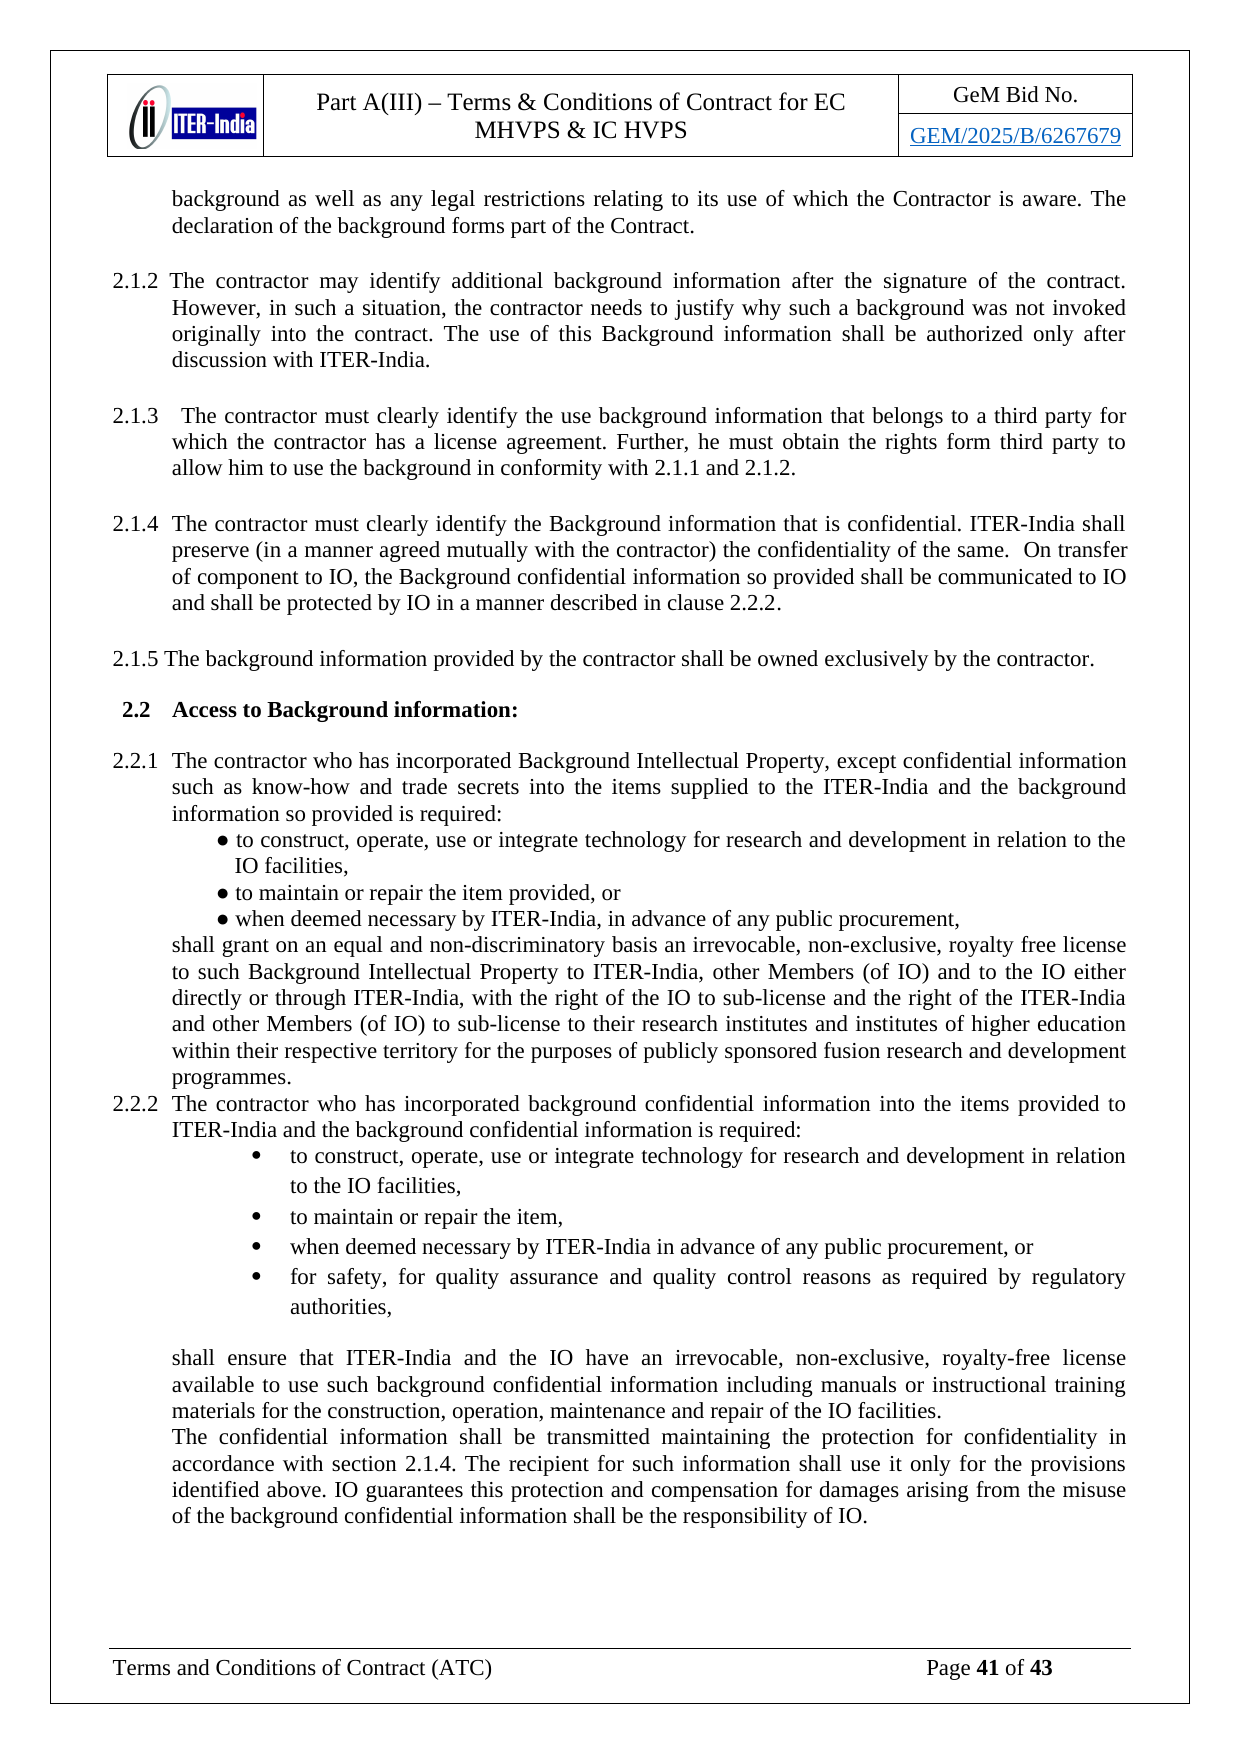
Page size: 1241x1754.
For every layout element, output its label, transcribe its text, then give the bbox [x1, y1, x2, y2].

list Access to Background information: [122, 696, 1128, 722]
list to construct, operate, use or integrate technology for research and development in relation to the IO facilities, [252, 1142, 1128, 1199]
text 2.2.1 The contractor who has incorporated Background Intellectual Property, except confidential information such as know-how and trade secrets into the items supplied to the ITER-India and the background information so provided is required: [112, 747, 1128, 826]
text ● to construct, operate, use or integrate technology for research and development in relation to the IO facilities, [216, 826, 1128, 879]
list when deemed necessary by ITER-India in advance of any public procurement, or [252, 1233, 1128, 1259]
picture [127, 83, 258, 149]
list for safety, for quality assurance and quality control reasons as required by regulatory authorities, [252, 1263, 1128, 1320]
list to maintain or repair the item, [252, 1203, 1128, 1229]
text 2.1.3 The contractor must clearly identify the use background information that belongs to a third party for which the contractor has a license agreement. Further, he must obtain the rights form third party to allow him to use the background in conformity with 2.1.1 and 2.1.2. [112, 402, 1128, 481]
text 2.1.4 The contractor must clearly identify the Background information that is confidential. ITER-India shall preserve (in a manner agreed mutually with the contractor) the confidentiality of the same. On transfer of component to IO, the Background confidential information so provided shall be communicated to IO and shall be protected by IO in a manner described in clause 2.2.2. [112, 510, 1128, 615]
text shall grant on an equal and non-discriminatory basis an irrevocable, non-exclusive, royalty free license to such Background Intellectual Property to ITER-India, other Members (of IO) and to the IO either directly or through ITER-India, with the right of the IO to sub-license and the right of the ITER-India and other Members (of IO) to sub-license to their research institutes and institutes of higher education within their respective territory for the purposes of publicly sponsored fusion research and development programmes. [172, 931, 1128, 1089]
text 2.2.2 The contractor who has incorporated background confidential information into the items provided to ITER-India and the background confidential information is required: [112, 1089, 1128, 1142]
text 2.1.2 The contractor may identify additional background information after the signature of the contract. However, in such a situation, the contractor needs to justify why such a background was not invoked originally into the contract. The use of this Background information shall be authorized only after discussion with ITER-India. [112, 267, 1128, 373]
text ● to maintain or repair the item provided, or [187, 879, 1128, 905]
text 2.1.5 The background information provided by the contractor shall be owned exclusively by the contractor. [112, 644, 1128, 671]
text shall ensure that ITER-India and the IO have an irrevocable, non-exclusive, royalty-free license available to use such background confidential information including manuals or instructional training materials for the construction, operation, maintenance and repair of the IO facilities. [172, 1344, 1128, 1423]
text ● when deemed necessary by ITER-India, in advance of any public procurement, [187, 905, 1128, 931]
text The confidential information shall be transmitted maintaining the protection for confidentiality in accordance with section 2.1.4. The recipient for such information shall use it only for the provisions identified above. IO guarantees this protection and compensation for damages arising from the misuse of the background confidential information shall be the responsibility of IO. [172, 1423, 1128, 1529]
